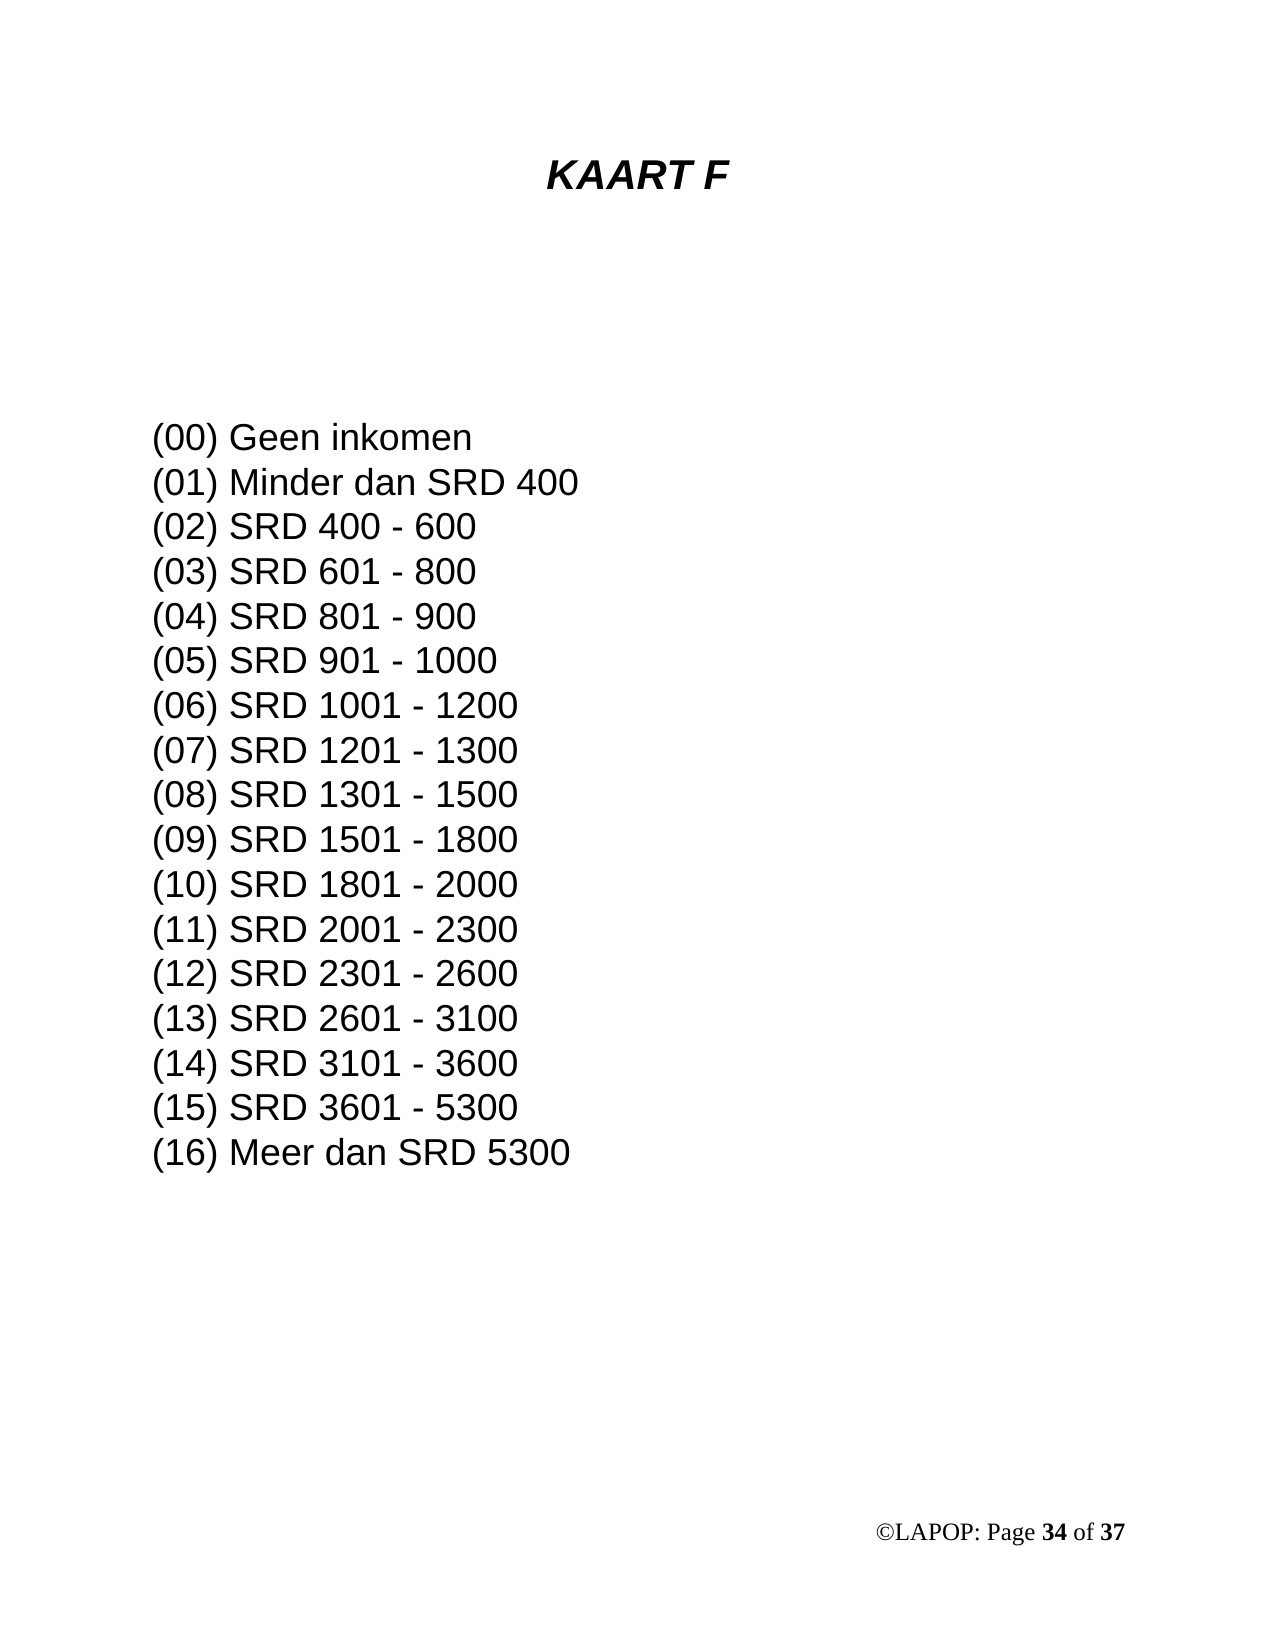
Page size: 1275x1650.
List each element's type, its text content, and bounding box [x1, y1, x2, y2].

table_cell (12) SRD 2301 - 2600 [150, 950, 677, 994]
table_cell (10) SRD 1801 - 2000 [150, 861, 677, 905]
table_cell (01) Minder dan SRD 400 [150, 458, 677, 503]
table_header (00) Geen inkomen [150, 414, 677, 458]
table_cell (08) SRD 1301 - 1500 [150, 771, 677, 816]
table_cell (05) SRD 901 - 1000 [150, 637, 677, 682]
table_cell (04) SRD 801 - 900 [150, 593, 677, 637]
table_cell (06) SRD 1001 - 1200 [150, 682, 677, 726]
table_cell (09) SRD 1501 - 1800 [150, 816, 677, 861]
table_cell (13) SRD 2601 - 3100 [150, 995, 677, 1039]
table_cell (02) SRD 400 - 600 [150, 503, 677, 548]
table_cell (15) SRD 3601 - 5300 [150, 1084, 677, 1129]
table_cell (16) Meer dan SRD 5300 [150, 1129, 677, 1173]
table_cell (14) SRD 3101 - 3600 [150, 1039, 677, 1084]
table_cell (11) SRD 2001 - 2300 [150, 905, 677, 950]
table_cell (07) SRD 1201 - 1300 [150, 726, 677, 771]
table_cell (03) SRD 601 - 800 [150, 548, 677, 592]
subtitle KAART F [150, 150, 1125, 198]
